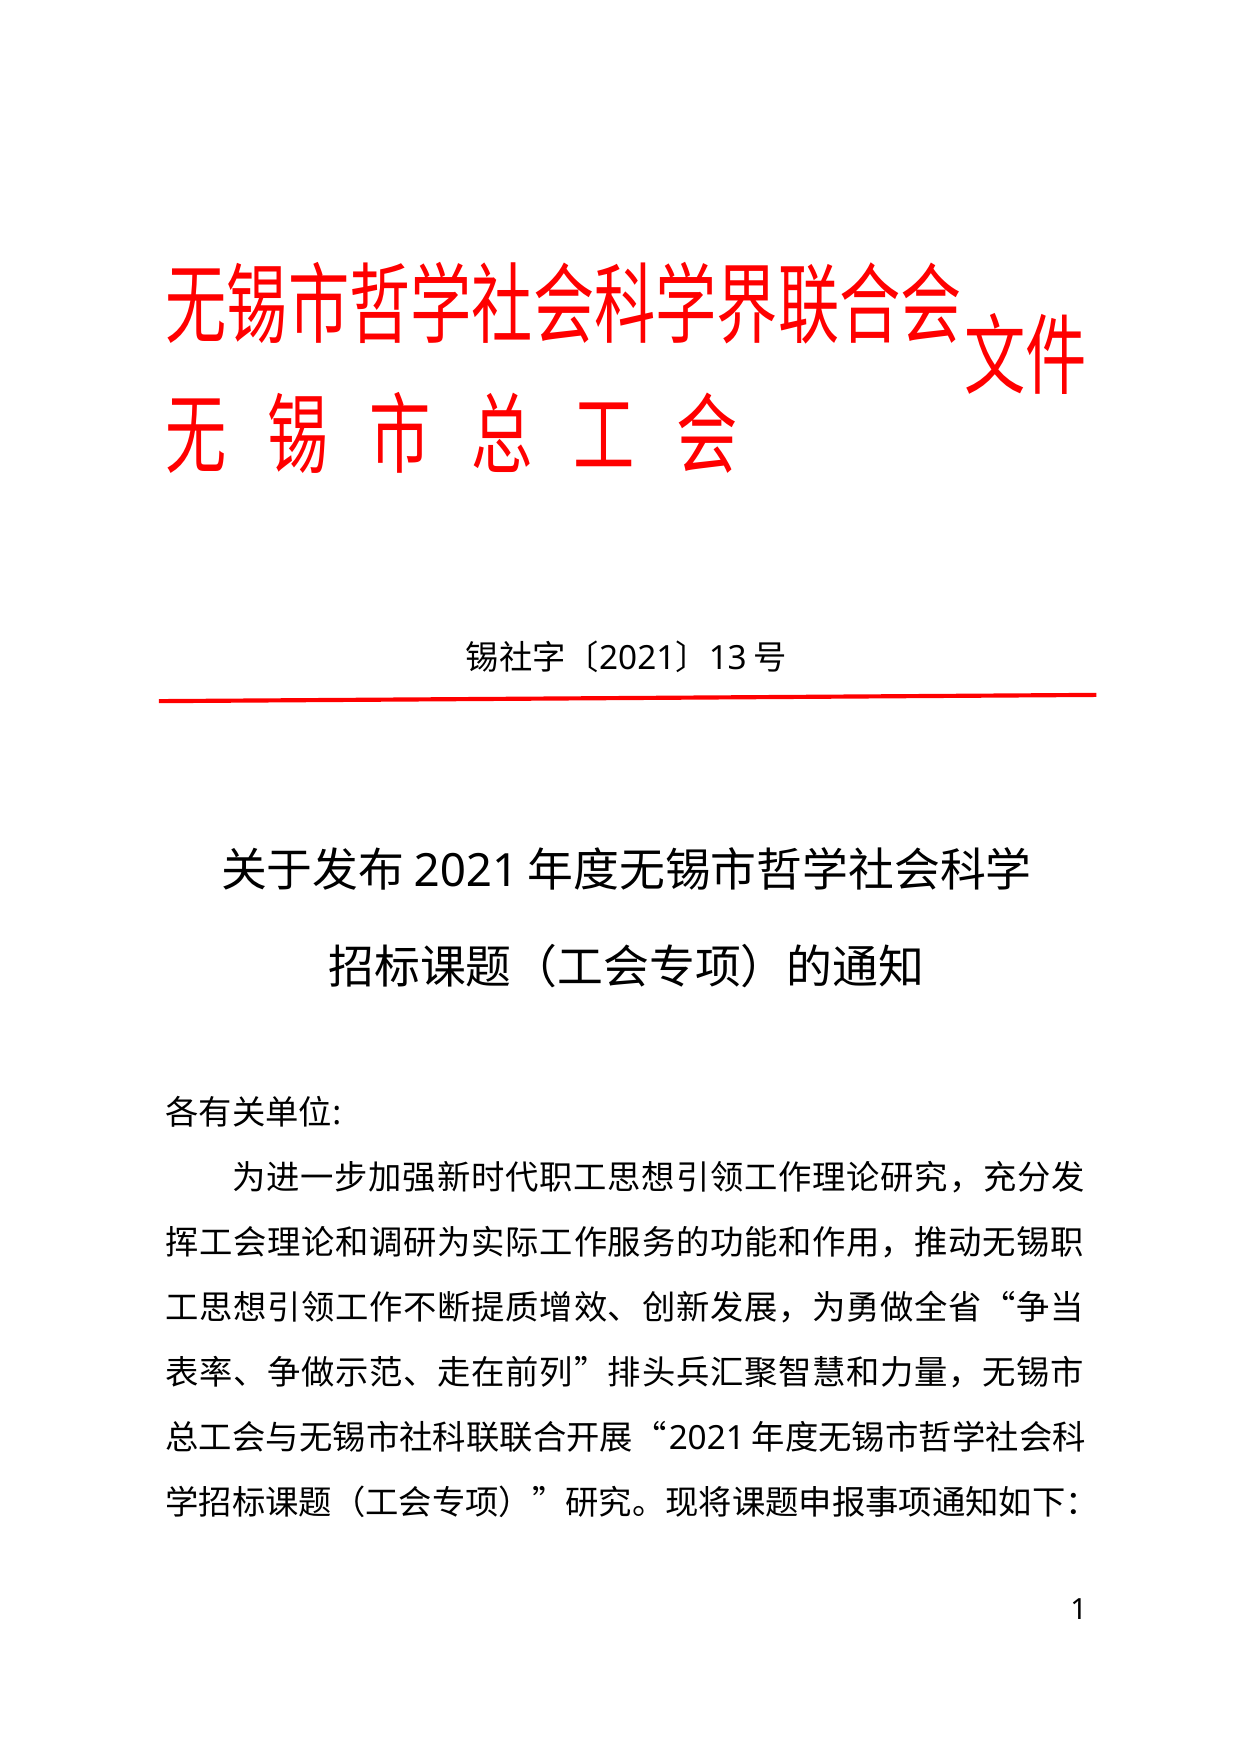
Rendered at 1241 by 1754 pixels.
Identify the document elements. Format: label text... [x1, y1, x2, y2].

text 锡社字〔2021〕13号 [165, 623, 1087, 688]
text 关于发布2021年度无锡市哲学社会科学 [165, 818, 1087, 915]
text 无 锡 市 总 工 会 [165, 363, 1087, 493]
text 招标课题（工会专项）的通知 [165, 915, 1087, 1013]
text 各有关单位: [165, 1078, 1087, 1143]
text 无锡市哲学社会科学界联合会 [165, 233, 1087, 363]
text 为进一步加强新时代职工思想引领工作理论研究，充分发挥工会理论和调研为实际工作服务的功能和作用，推动无锡职工思想引领工作不断提质增效、创新发展，为勇做全省“争当表率、争做示范、走在前列”排头兵汇聚智慧和力量，无锡市总工会与无锡市社科联联合开展“2021年度无锡市哲学社会科学招标课题（工会专项）”研究。现将课题申报事项通知如下： [165, 1143, 1087, 1533]
